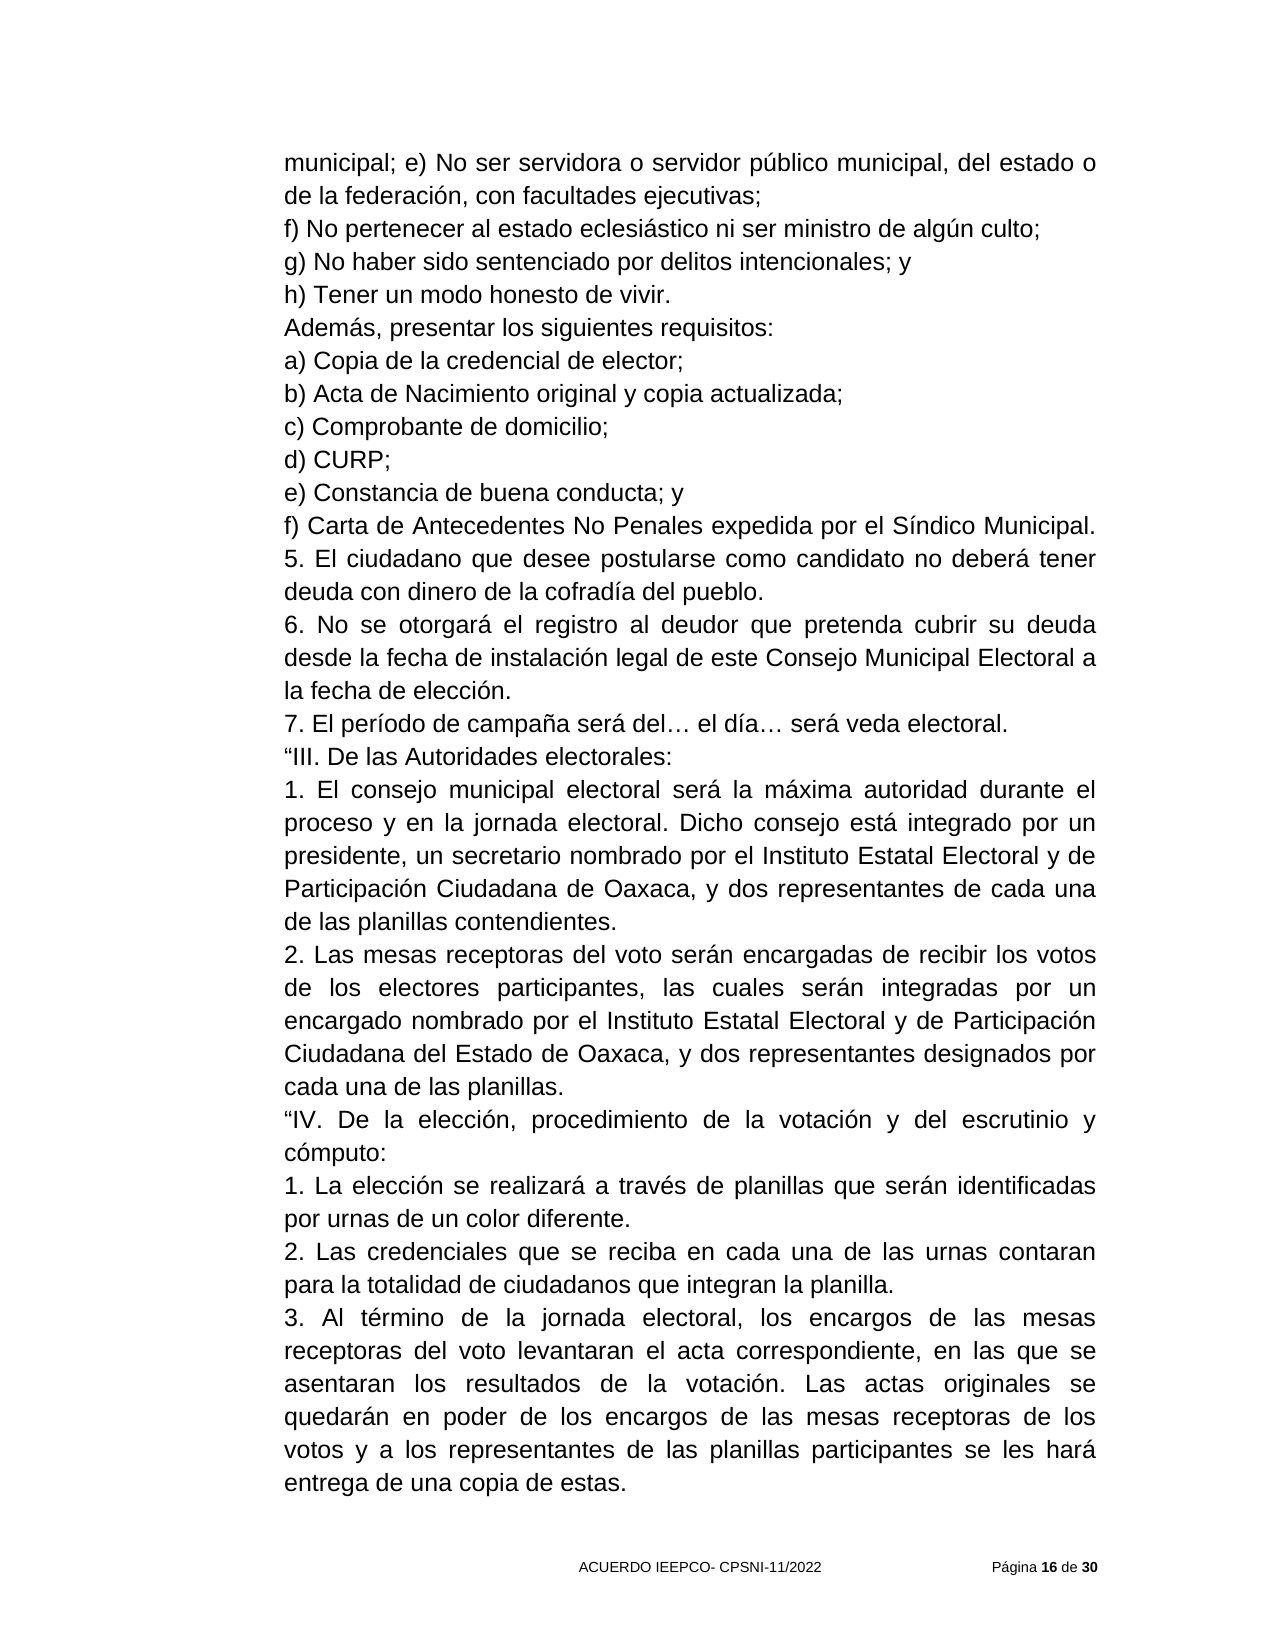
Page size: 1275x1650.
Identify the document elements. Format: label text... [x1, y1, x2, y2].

list h) Tener un modo honesto de vivir. [284, 280, 1098, 308]
list f) No pertenecer al estado eclesiástico ni ser ministro de algún culto; [284, 214, 1098, 242]
list 6. No se otorgará el registro al deudor que pretenda cubrir su deuda desde la fecha de instalación legal de este Consejo Municipal Electoral a la fecha de elección. [284, 610, 1098, 705]
list “IV. De la elección, procedimiento de la votación y del escrutinio y cómputo: [284, 1105, 1098, 1167]
list 2. Las mesas receptoras del voto serán encargadas de recibir los votos de los electores participantes, las cuales serán integradas por un encargado nombrado por el Instituto Estatal Electoral y de Participación Ciudadana del Estado de Oaxaca, y dos representantes designados por cada una de las planillas. [284, 940, 1098, 1101]
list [284, 148, 1098, 209]
list f) Carta de Antecedentes No Penales expedida por el Síndico Municipal. 5. El ciudadano que desee postularse como candidato no deberá tener deuda con dinero de la cofradía del pueblo. [284, 511, 1098, 606]
list d) CURP; [284, 445, 1098, 473]
list 1. La elección se realizará a través de planillas que serán identificadas por urnas de un color diferente. [284, 1171, 1098, 1233]
list c) Comprobante de domicilio; [284, 412, 1098, 441]
list b) Acta de Nacimiento original y copia actualizada; [284, 379, 1098, 407]
list 1. El consejo municipal electoral será la máxima autoridad durante el proceso y en la jornada electoral. Dicho consejo está integrado por un presidente, un secretario nombrado por el Instituto Estatal Electoral y de Participación Ciudadana de Oaxaca, y dos representantes de cada una de las planillas contendientes. [284, 775, 1098, 936]
list a) Copia de la credencial de elector; [284, 346, 1098, 374]
list “III. De las Autoridades electorales: [284, 742, 1098, 771]
list 3. Al término de la jornada electoral, los encargos de las mesas receptoras del voto levantaran el acta correspondiente, en las que se asentaran los resultados de la votación. Las actas originales se quedarán en poder de los encargos de las mesas receptoras de los votos y a los representantes de las planillas participantes se les hará entrega de una copia de estas. [284, 1303, 1098, 1497]
list e) Constancia de buena conducta; y [284, 478, 1098, 507]
list 7. El período de campaña será del… el día… será veda electoral. [284, 709, 1098, 738]
list Además, presentar los siguientes requisitos: [284, 313, 1098, 341]
list 2. Las credenciales que se reciba en cada una de las urnas contaran para la totalidad de ciudadanos que integran la planilla. [284, 1237, 1098, 1299]
list g) No haber sido sentenciado por delitos intencionales; y [284, 247, 1098, 275]
